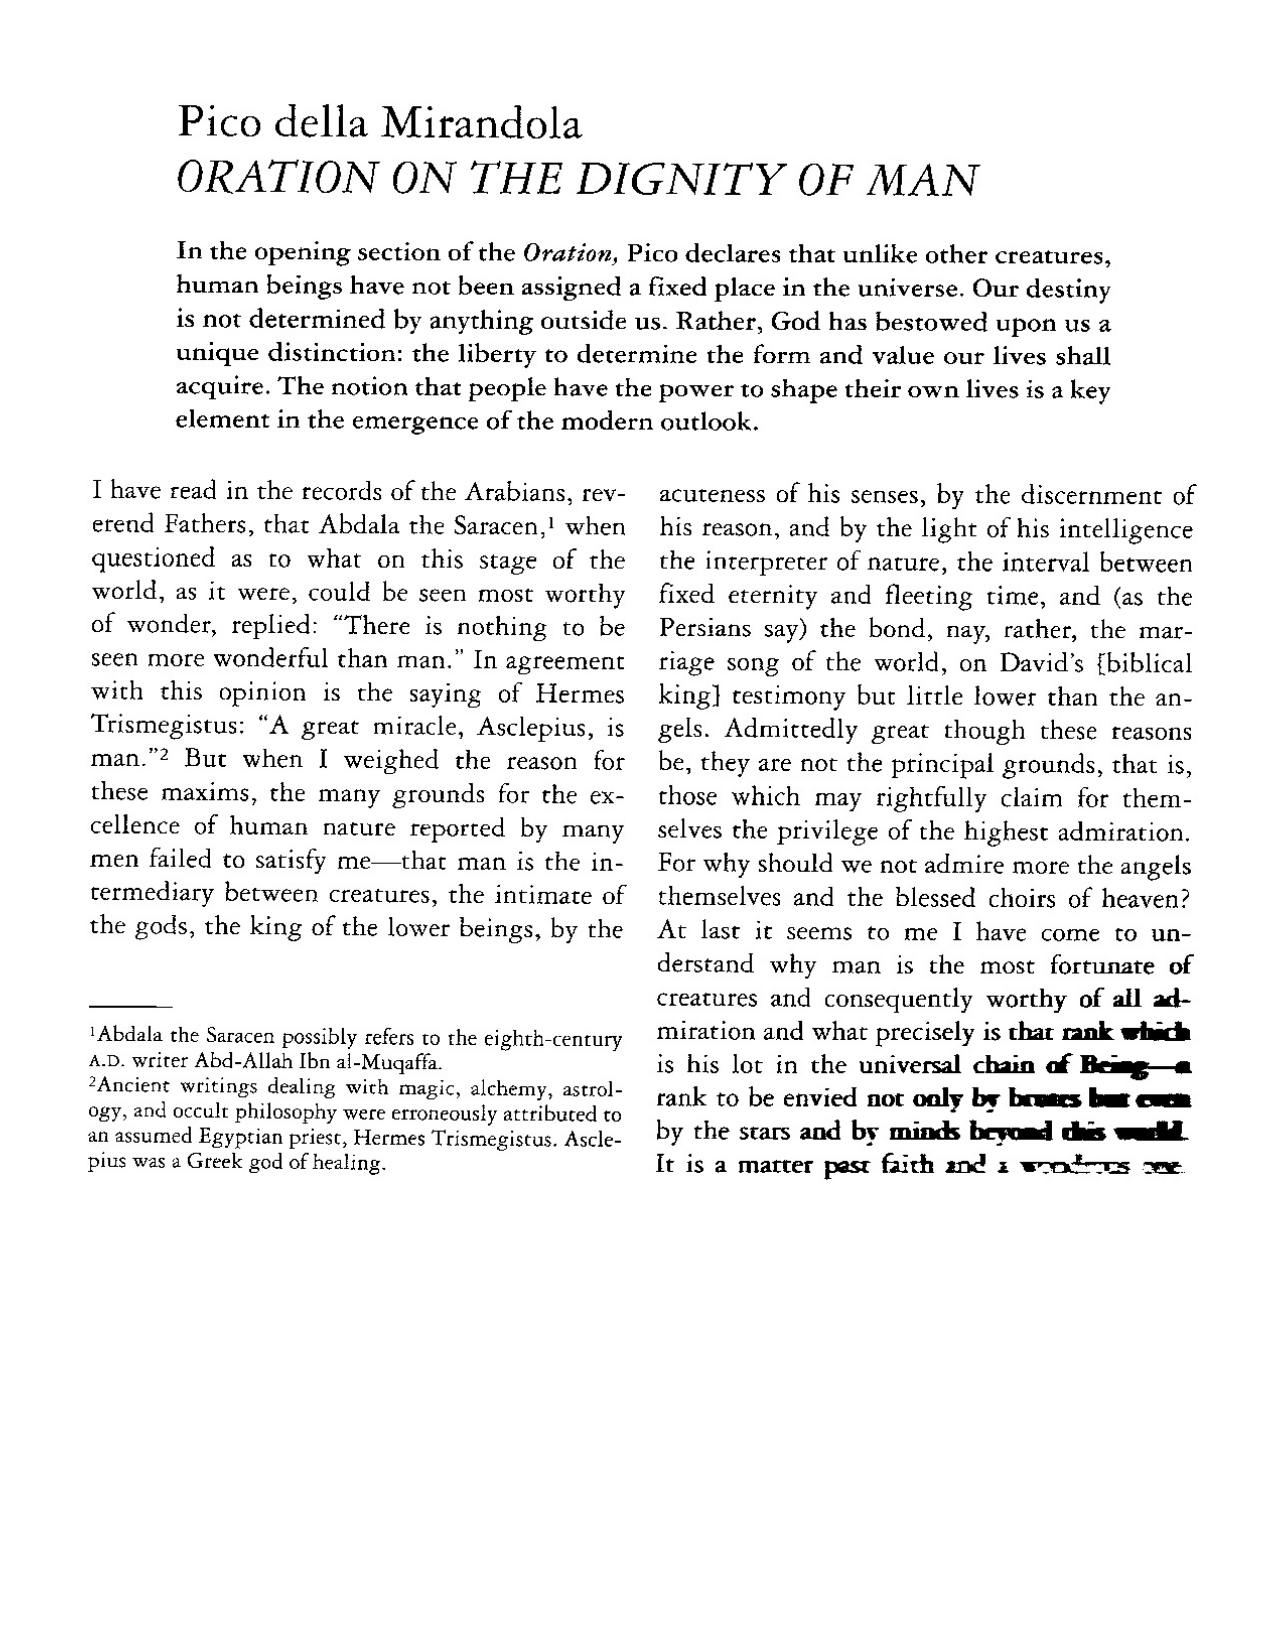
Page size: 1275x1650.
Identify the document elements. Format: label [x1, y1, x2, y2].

picture [75, 75, 1200, 1183]
